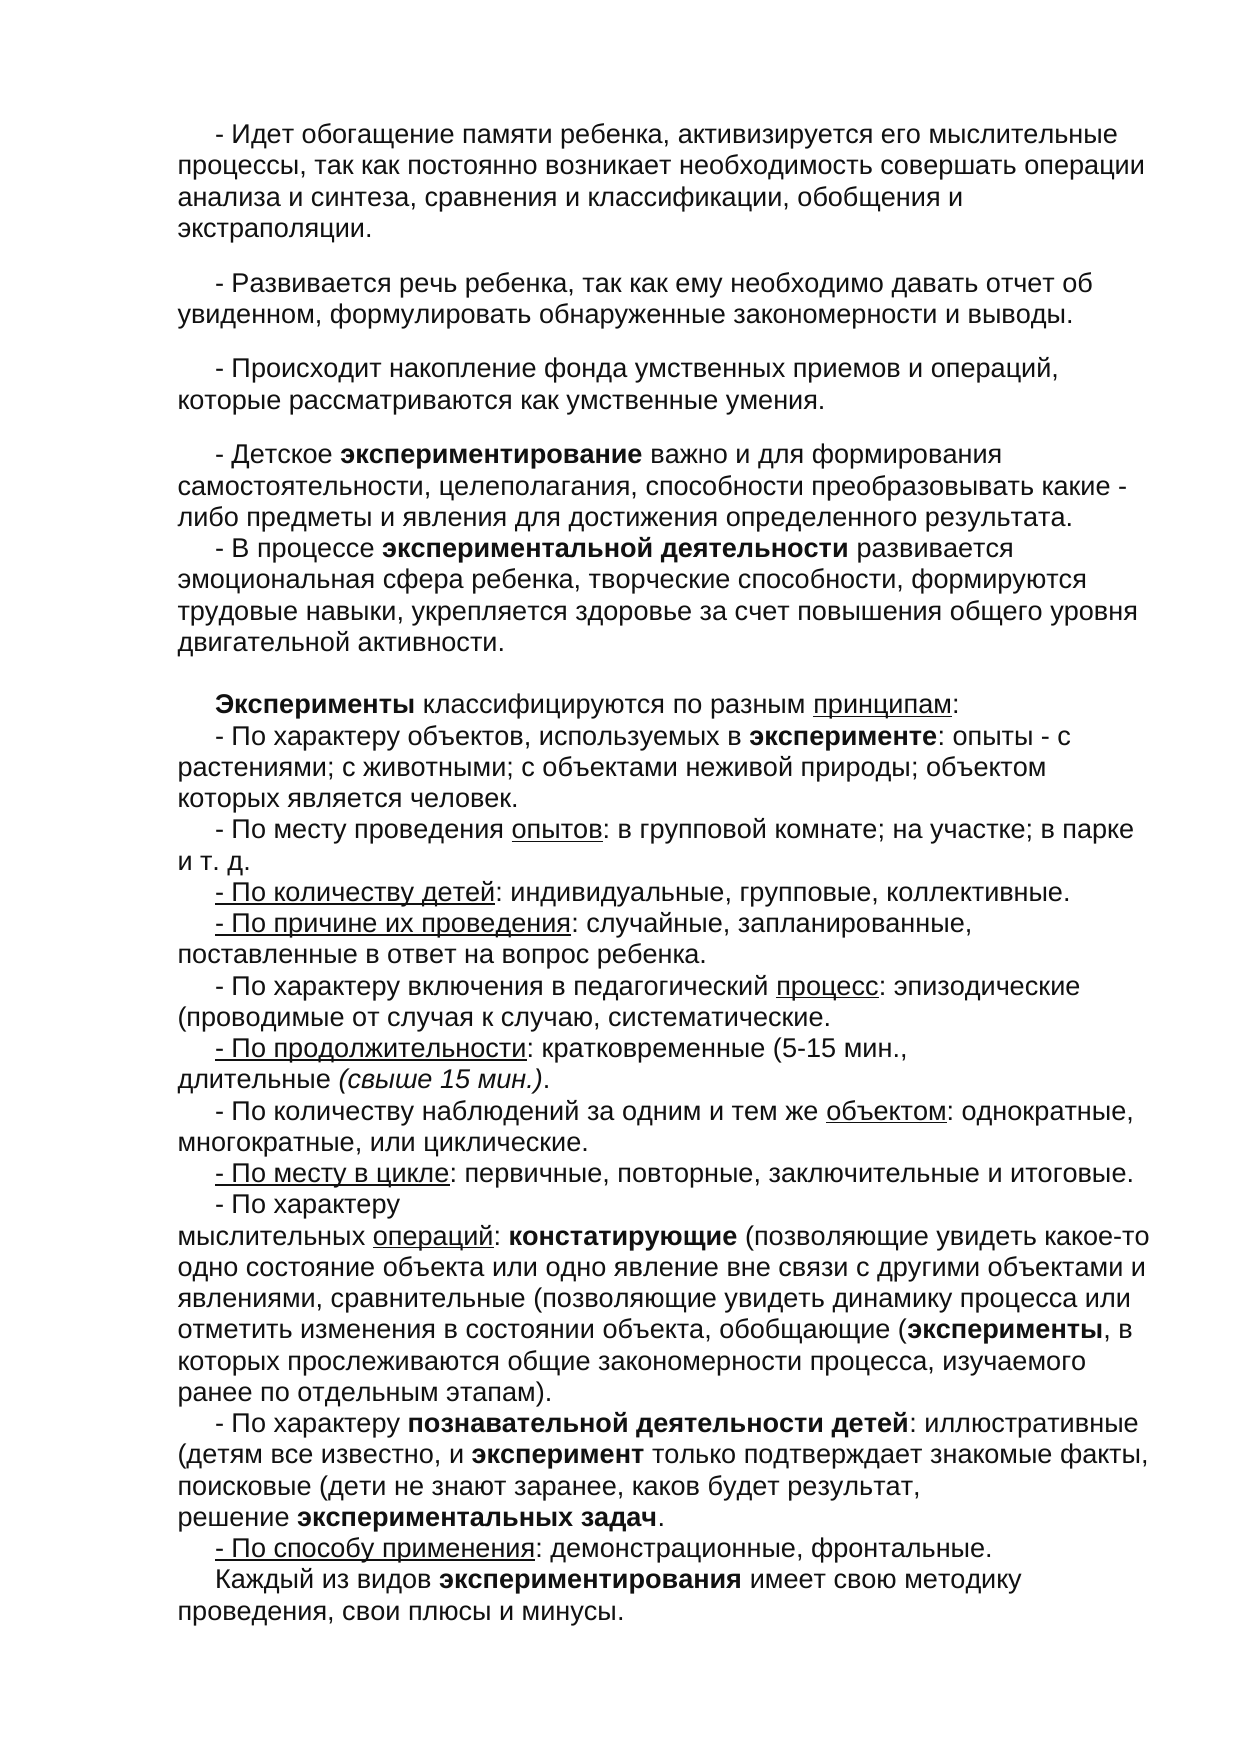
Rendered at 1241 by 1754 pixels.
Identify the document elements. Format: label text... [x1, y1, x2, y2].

text - По количеству наблюдений за одним и тем же объектом: однократные, многократные, или циклические. [177, 1095, 1152, 1157]
text - По причине их проведения: случайные, запланированные, поставленные в ответ на вопрос ребенка. [177, 907, 1152, 970]
text - По характеру мыслительных операций: констатирующие (позволяющие увидеть какое-то одно состояние объекта или одно явление вне связи с другими объектами и явлениями, сравнительные (позволяющие увидеть динамику процесса или отметить изменения в состоянии объекта, обобщающие (эксперименты, в которых прослеживаются общие закономерности процесса, изучаемого ранее по отдельным этапам). [177, 1188, 1152, 1407]
text - В процессе экспериментальной деятельности развивается эмоциональная сфера ребенка, творческие способности, формируются трудовые навыки, укрепляется здоровье за счет повышения общего уровня двигательной активности. [177, 532, 1152, 657]
text - Идет обогащение памяти ребенка, активизируется его мыслительные процессы, так как постоянно возникает необходимость совершать операции анализа и синтеза, сравнения и классификации, обобщения и экстраполяции. [177, 118, 1152, 243]
text - По характеру включения в педагогический процесс: эпизодические (проводимые от случая к случаю, систематические. [177, 970, 1152, 1032]
text - По количеству детей: индивидуальные, групповые, коллективные. [177, 876, 1152, 907]
text - По характеру объектов, используемых в эксперименте: опыты - с растениями; с животными; с объектами неживой природы; объектом которых является человек. [177, 720, 1152, 813]
text - По продолжительности: кратковременные (5-15 мин., длительные (свыше 15 мин.). [177, 1032, 1152, 1095]
text - По месту проведения опытов: в групповой комнате; на участке; в парке и т. д. [177, 813, 1152, 876]
text - По месту в цикле: первичные, повторные, заключительные и итоговые. [177, 1157, 1152, 1188]
text Эксперименты классифицируются по разным принципам: [177, 688, 1152, 720]
text Каждый из видов экспериментирования имеет свою методику проведения, свои плюсы и минусы. [177, 1563, 1152, 1626]
text - По способу применения: демонстрационные, фронтальные. [177, 1532, 1152, 1563]
text - Детское экспериментирование важно и для формирования самостоятельности, целеполагания, способности преобразовывать какие -либо предметы и явления для достижения определенного результата. [177, 438, 1152, 532]
text - По характеру познавательной деятельности детей: иллюстративные (детям все известно, и эксперимент только подтверждает знакомые факты, поисковые (дети не знают заранее, каков будет результат, решение экспериментальных задач. [177, 1407, 1152, 1532]
text - Происходит накопление фонда умственных приемов и операций, которые рассматриваются как умственные умения. [177, 352, 1152, 415]
text - Развивается речь ребенка, так как ему необходимо давать отчет об увиденном, формулировать обнаруженные закономерности и выводы. [177, 267, 1152, 329]
